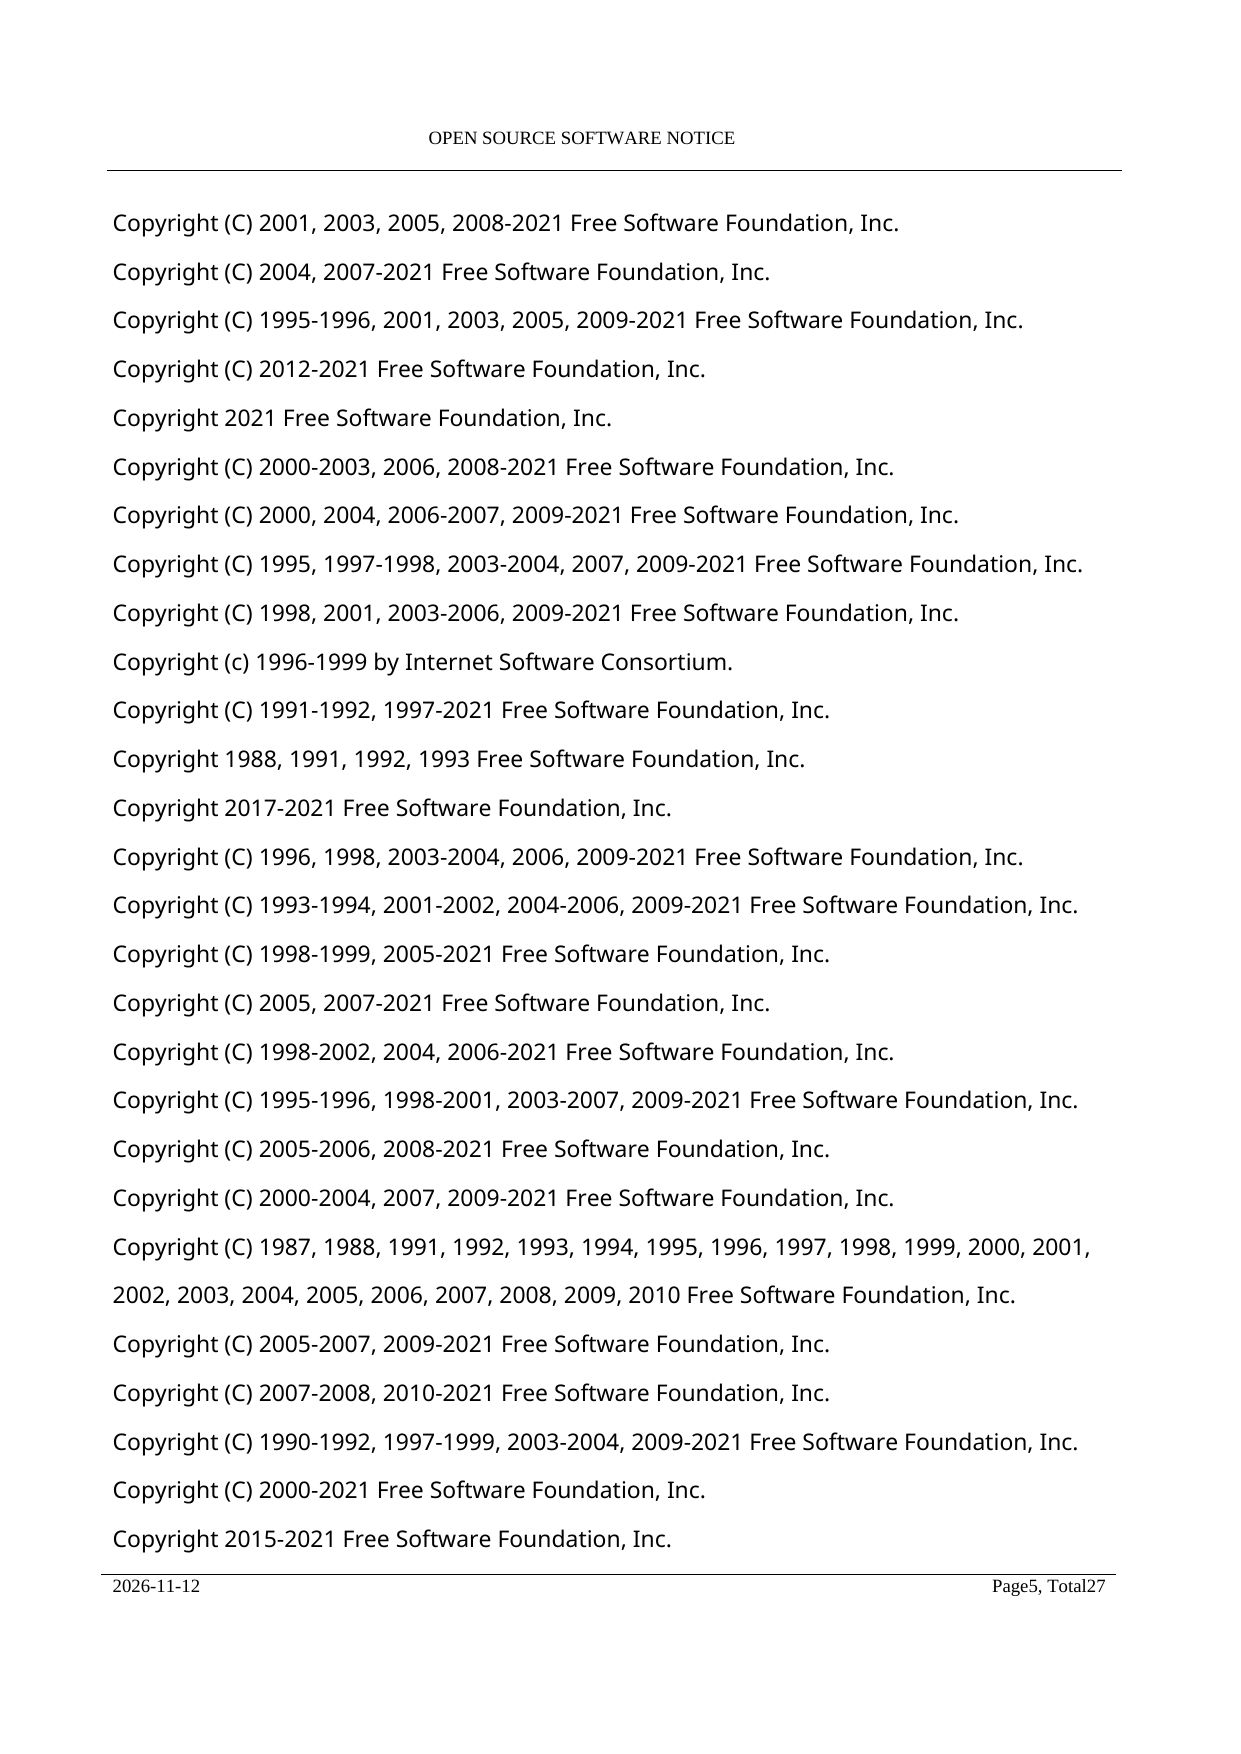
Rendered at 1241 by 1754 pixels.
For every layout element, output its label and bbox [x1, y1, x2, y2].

text [112, 206, 1128, 1555]
